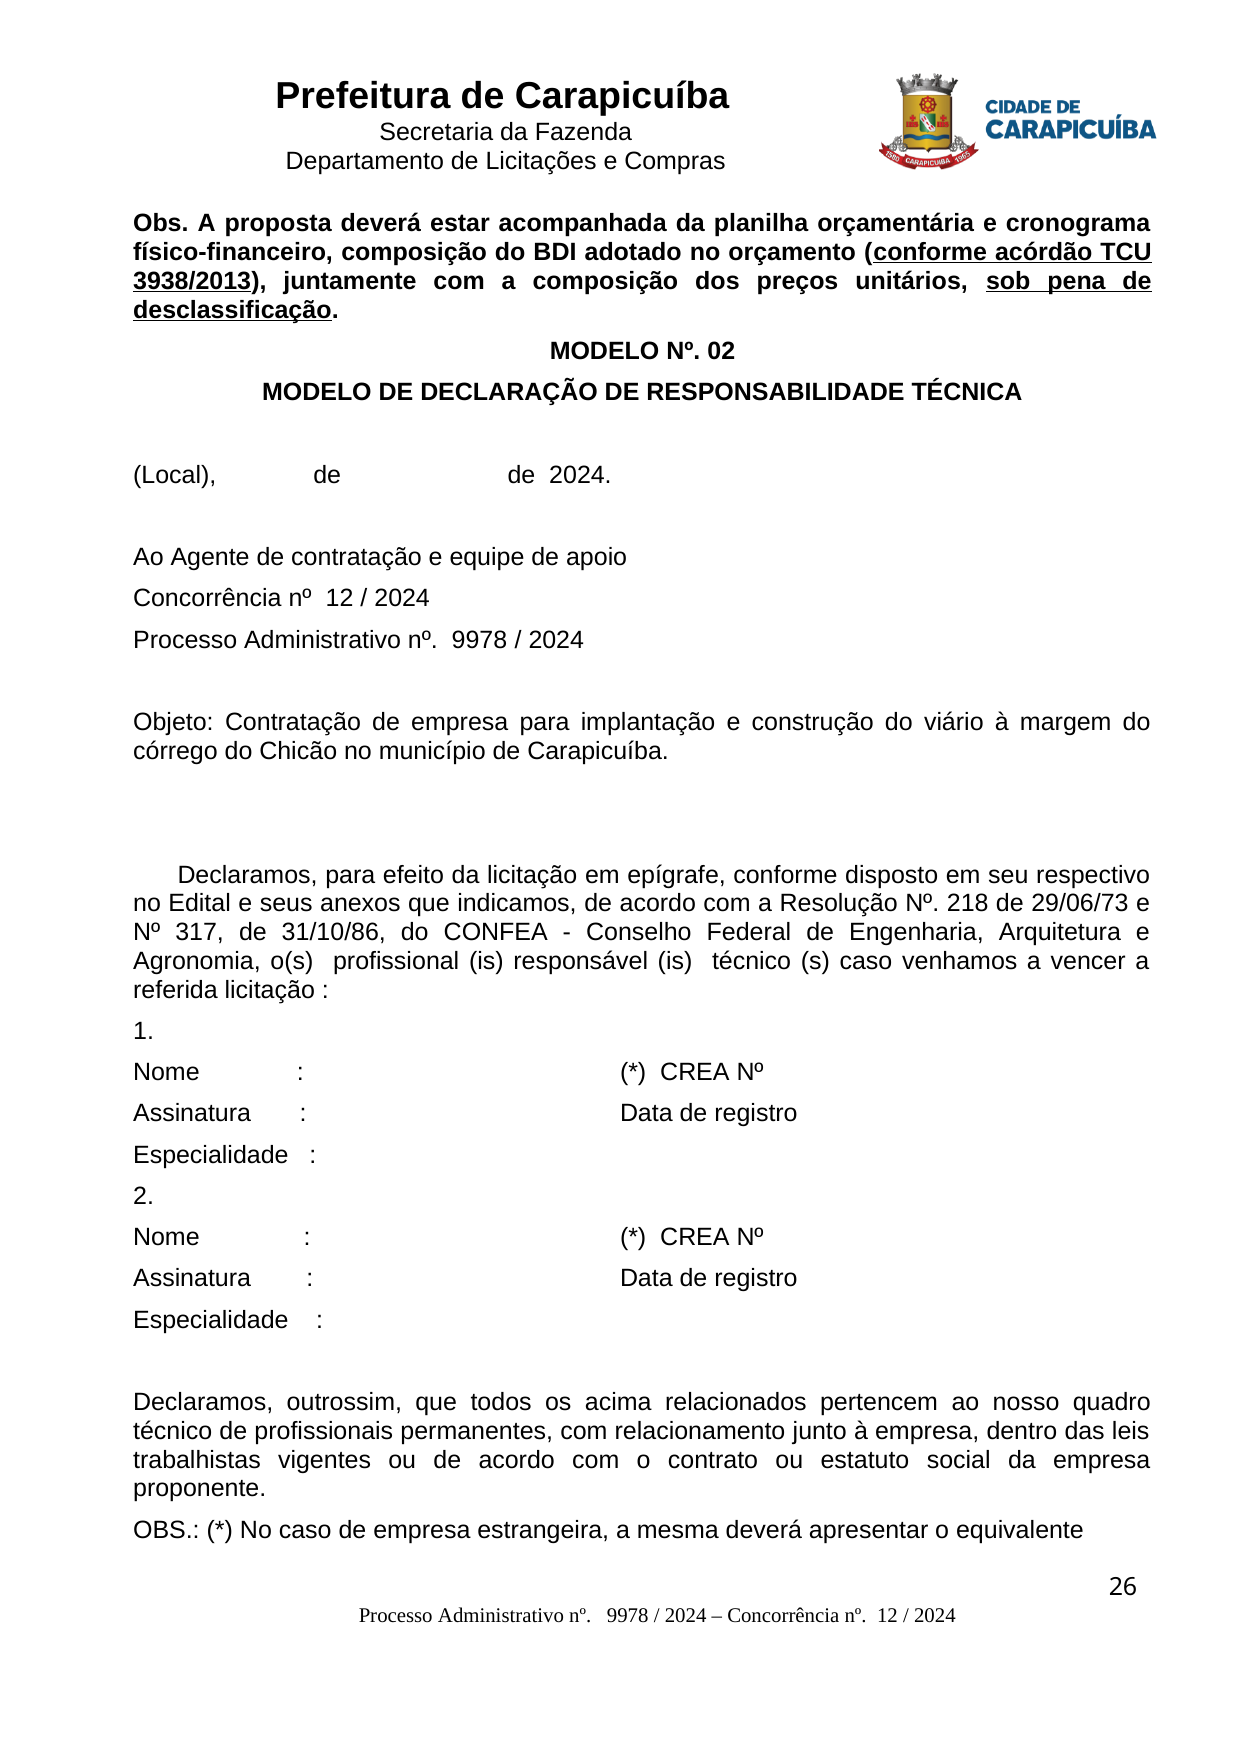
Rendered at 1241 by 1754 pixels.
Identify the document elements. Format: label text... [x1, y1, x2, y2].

text Objeto: Contratação de empresa para implantação e construção do viário à margem do córrego do Chicão no município de Carapicuíba. [133, 707, 1152, 765]
text Declaramos, outrossim, que todos os acima relacionados pertencem ao nosso quadro técnico de profissionais permanentes, com relacionamento junto à empresa, dentro das leis trabalhistas vigentes ou de acordo com o contrato ou estatuto social da empresa proponente. [133, 1387, 1152, 1502]
text Especialidade : [133, 1305, 1152, 1333]
text Nome : (*) CREA Nº [133, 1057, 1152, 1086]
text OBS.: (*) No caso de empresa estrangeira, a mesma deverá apresentar o equivalente [133, 1515, 1152, 1543]
text Assinatura : Data de registro [133, 1098, 1152, 1127]
text (Local), de de 2024. [133, 460, 1152, 488]
text Especialidade : [133, 1140, 1152, 1168]
text Concorrência nº 12 / 2024 [133, 583, 1152, 612]
text Processo Administrativo nº. 9978 / 2024 [133, 625, 1152, 653]
text 2. [133, 1181, 1152, 1210]
text Nome : (*) CREA Nº [133, 1222, 1152, 1251]
text Ao Agente de contratação e equipe de apoio [133, 542, 1152, 571]
text Assinatura : Data de registro [133, 1263, 1152, 1292]
text 1. [133, 1016, 1152, 1045]
text Declaramos, para efeito da licitação em epígrafe, conforme disposto em seu respectivo no Edital e seus anexos que indicamos, de acordo com a Resolução Nº. 218 de 29/06/73 e Nº 317, de 31/10/86, do CONFEA - Conselho Federal de Engenharia, Arquitetura e Agronomia, o(s) profissional (is) responsável (is) técnico (s) caso venhamos a vencer a referida licitação : [133, 860, 1152, 1003]
text MODELO DE DECLARAÇÃO DE RESPONSABILIDADE TÉCNICA [133, 377, 1152, 406]
text MODELO Nº. 02 [133, 336, 1152, 365]
picture [877, 65, 1159, 172]
text Obs. A proposta deverá estar acompanhada da planilha orçamentária e cronograma físico-financeiro, composição do BDI adotado no orçamento (conforme acórdão TCU 3938/2013), juntamente com a composição dos preços unitários, sob pena de desclassificação. [133, 208, 1152, 323]
